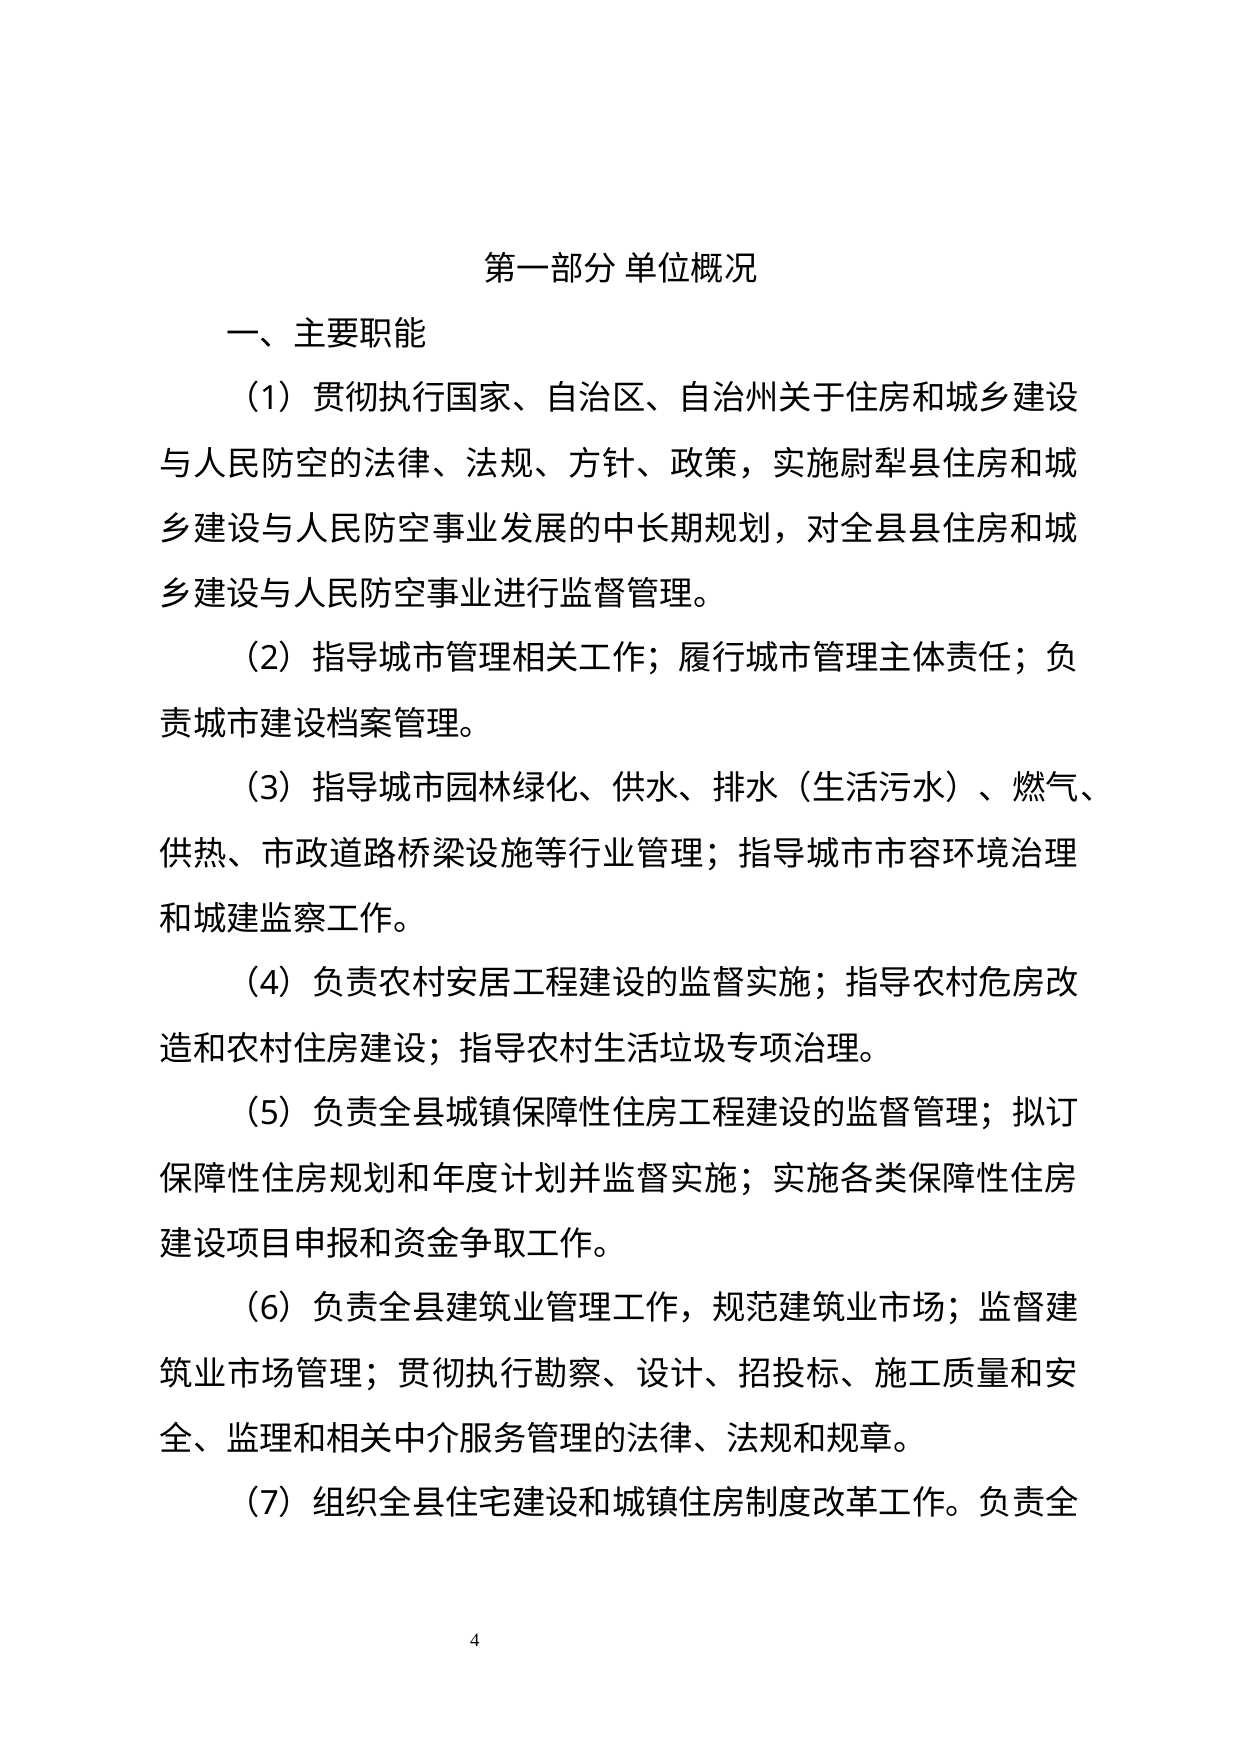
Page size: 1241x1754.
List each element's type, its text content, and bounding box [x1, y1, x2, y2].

text （4）负责农村安居工程建设的监督实施；指导农村危房改造和农村住房建设；指导农村生活垃圾专项治理。 [159, 948, 1081, 1078]
text （2）指导城市管理相关工作；履行城市管理主体责任；负责城市建设档案管理。 [159, 623, 1081, 753]
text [159, 1468, 1081, 1533]
text （5）负责全县城镇保障性住房工程建设的监督管理；拟订保障性住房规划和年度计划并监督实施；实施各类保障性住房建设项目申报和资金争取工作。 [159, 1078, 1081, 1273]
text （1）贯彻执行国家、自治区、自治州关于住房和城乡建设与人民防空的法律、法规、方针、政策，实施尉犁县住房和城乡建设与人民防空事业发展的中长期规划，对全县县住房和城乡建设与人民防空事业进行监督管理。 [159, 363, 1081, 623]
text （3）指导城市园林绿化、供水、排水（生活污水）、燃气、供热、市政道路桥梁设施等行业管理；指导城市市容环境治理和城建监察工作。 [159, 753, 1081, 948]
text 第一部分 单位概况 [159, 233, 1081, 298]
text （6）负责全县建筑业管理工作，规范建筑业市场；监督建筑业市场管理；贯彻执行勘察、设计、招投标、施工质量和安全、监理和相关中介服务管理的法律、法规和规章。 [159, 1273, 1081, 1468]
text 一、主要职能 [159, 298, 1081, 363]
